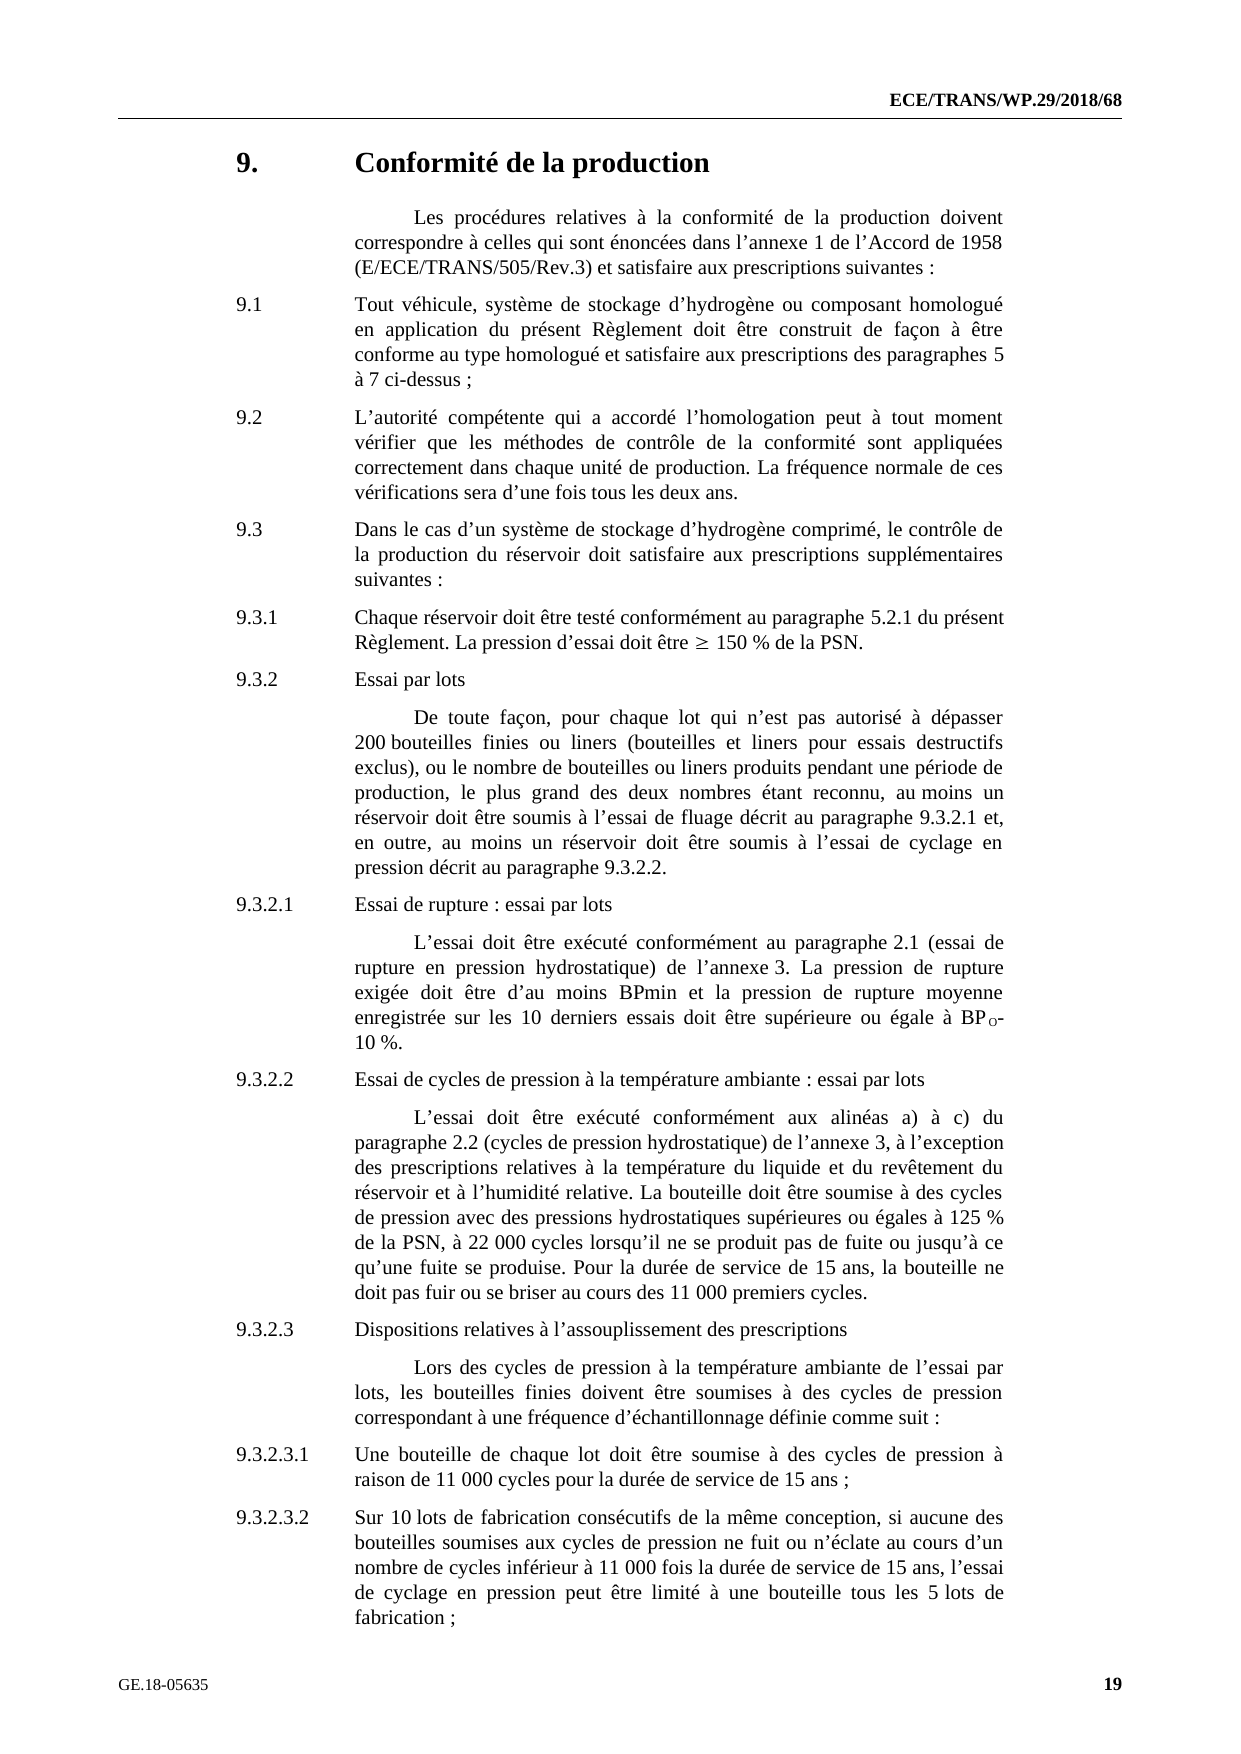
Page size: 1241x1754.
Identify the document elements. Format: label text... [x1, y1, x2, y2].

text 9.3.2.3 Dispositions relatives à l’assouplissement des prescriptions [236, 1316, 1004, 1341]
text L’essai doit être exécuté conformément aux alinéas a) à c) du paragraphe 2.2 (cycles de pression hydrostatique) de l’annexe 3, à l’exception des prescriptions relatives à la température du liquide et du revêtement du réservoir et à l’humidité relative. La bouteille doit être soumise à des cycles de pression avec des pressions hydrostatiques supérieures ou égales à 125 % de la PSN, à 22 000 cycles lorsqu’il ne se produit pas de fuite ou jusqu’à ce qu’une fuite se produise. Pour la durée de service de 15 ans, la bouteille ne doit pas fuir ou se briser au cours des 11 000 premiers cycles. [354, 1104, 1004, 1304]
text 9.3.2.3.2 Sur 10 lots de fabrication consécutifs de la même conception, si aucune des bouteilles soumises aux cycles de pression ne fuit ou n’éclate au cours d’un nombre de cycles inférieur à 11 000 fois la durée de service de 15 ans, l’essai de cyclage en pression peut être limité à une bouteille tous les 5 lots de fabrication ; [236, 1504, 1004, 1629]
text L’essai doit être exécuté conformément au paragraphe 2.1 (essai de rupture en pression hydrostatique) de l’annexe 3. La pression de rupture exigée doit être d’au moins BPmin et la pression de rupture moyenne enregistrée sur les 10 derniers essais doit être supérieure ou égale à BPO-10 %. [354, 929, 1004, 1054]
text Les procédures relatives à la conformité de la production doivent correspondre à celles qui sont énoncées dans l’annexe 1 de l’Accord de 1958 (E/ECE/TRANS/505/Rev.3) et satisfaire aux prescriptions suivantes : [354, 204, 1004, 279]
text 9.3.2.1 Essai de rupture : essai par lots [236, 891, 1004, 916]
text 9.3 Dans le cas d’un système de stockage d’hydrogène comprimé, le contrôle de la production du réservoir doit satisfaire aux prescriptions supplémentaires suivantes : [236, 516, 1004, 591]
text 9.3.1 Chaque réservoir doit être testé conformément au paragraphe 5.2.1 du présent Règlement. La pression d’essai doit être 150 % de la PSN. [236, 604, 1004, 654]
text De toute façon, pour chaque lot qui n’est pas autorisé à dépasser 200 bouteilles finies ou liners (bouteilles et liners pour essais destructifs exclus), ou le nombre de bouteilles ou liners produits pendant une période de production, le plus grand des deux nombres étant reconnu, au moins un réservoir doit être soumis à l’essai de fluage décrit au paragraphe 9.3.2.1 et, en outre, au moins un réservoir doit être soumis à l’essai de cyclage en pression décrit au paragraphe 9.3.2.2. [354, 704, 1004, 879]
text Lors des cycles de pression à la température ambiante de l’essai par lots, les bouteilles finies doivent être soumises à des cycles de pression correspondant à une fréquence d’échantillonnage définie comme suit : [354, 1354, 1004, 1429]
text 9. Conformité de la production [236, 148, 1004, 179]
text 9.2 L’autorité compétente qui a accordé l’homologation peut à tout moment vérifier que les méthodes de contrôle de la conformité sont appliquées correctement dans chaque unité de production. La fréquence normale de ces vérifications sera d’une fois tous les deux ans. [236, 404, 1004, 504]
text 9.3.2.2 Essai de cycles de pression à la température ambiante : essai par lots [236, 1066, 1004, 1091]
text 9.1 Tout véhicule, système de stockage d’hydrogène ou composant homologué en application du présent Règlement doit être construit de façon à être conforme au type homologué et satisfaire aux prescriptions des paragraphes 5 à 7 ci-dessus ; [236, 291, 1004, 391]
text 9.3.2.3.1 Une bouteille de chaque lot doit être soumise à des cycles de pression à raison de 11 000 cycles pour la durée de service de 15 ans ; [236, 1441, 1004, 1491]
text 9.3.2 Essai par lots [236, 666, 1004, 691]
